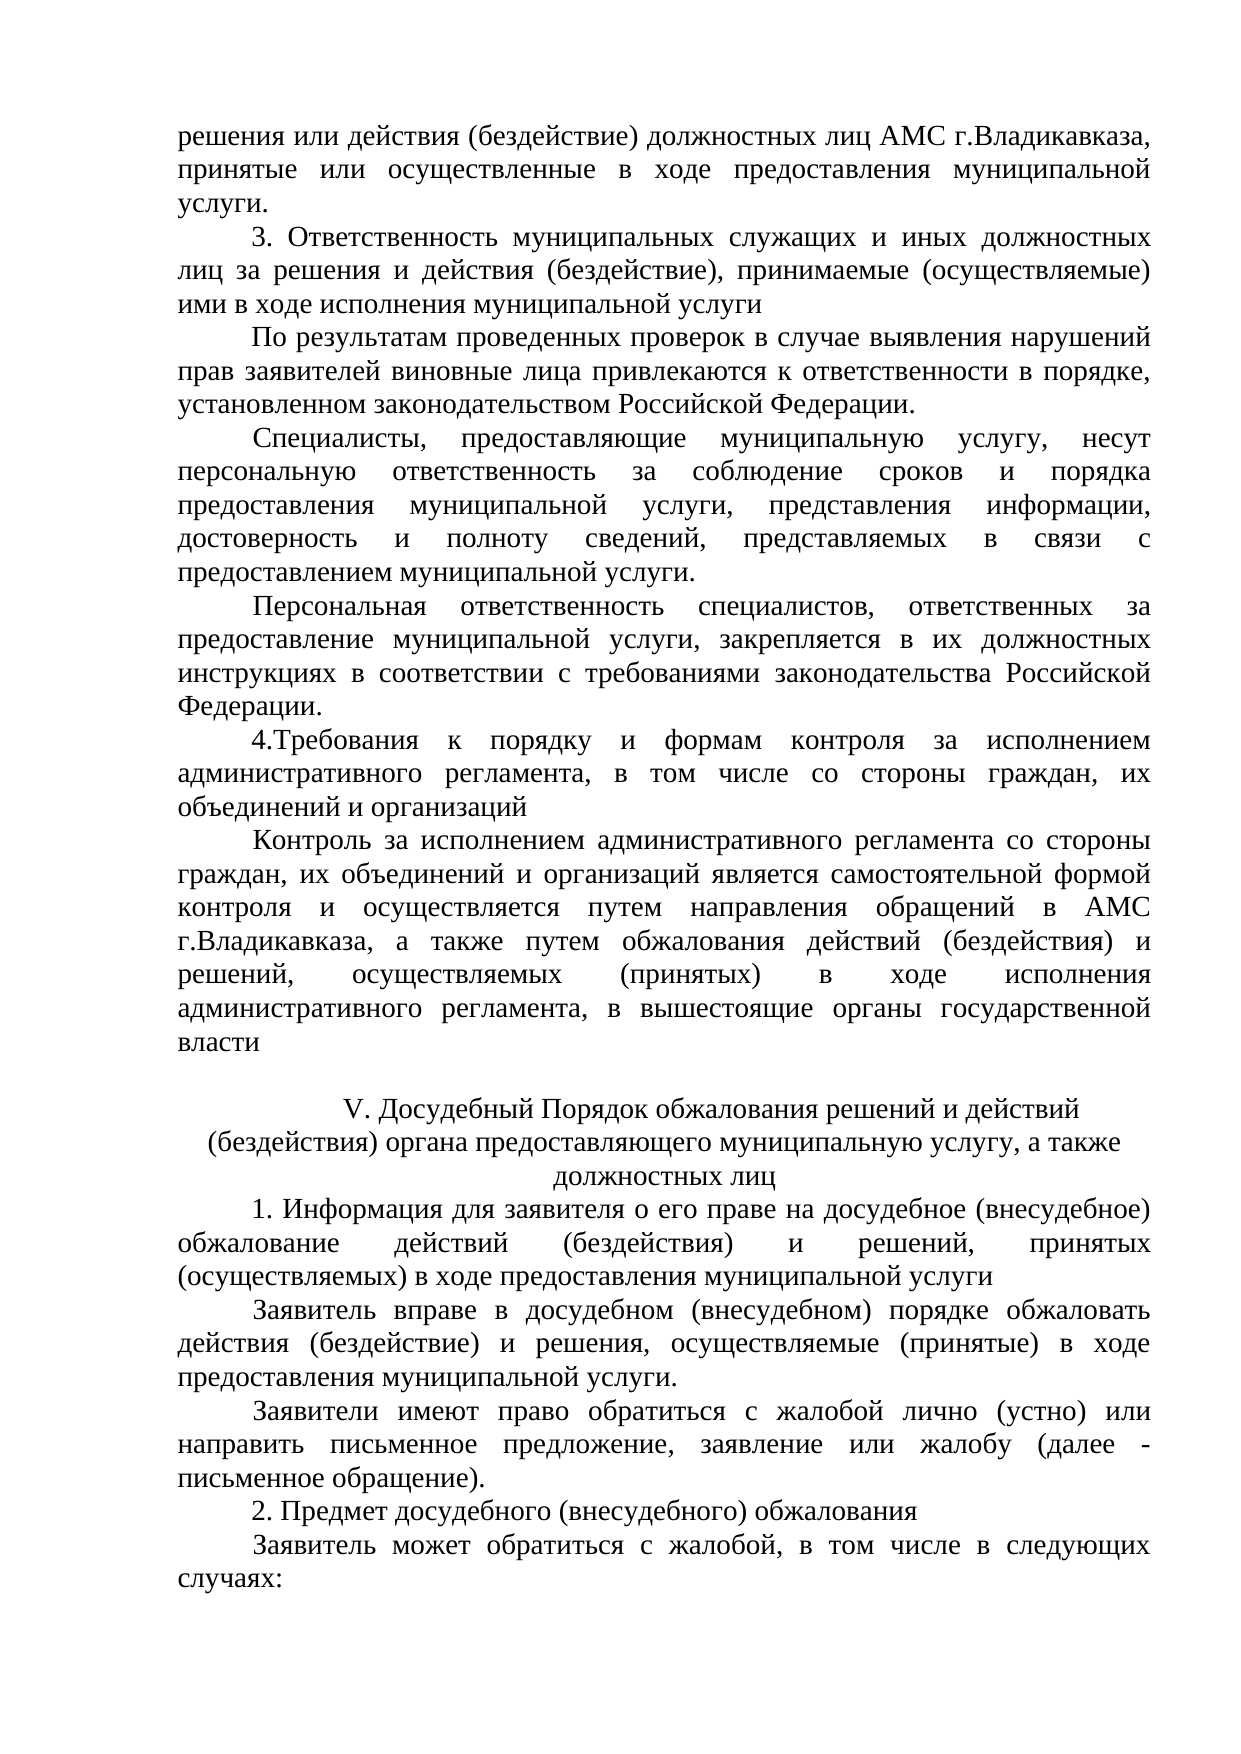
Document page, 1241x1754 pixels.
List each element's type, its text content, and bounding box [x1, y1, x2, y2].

text Персональная ответственность специалистов, ответственных за предоставление муниципальной услуги, закрепляется в их должностных инструкциях в соответствии с требованиями законодательства Российской Федерации. [177, 588, 1152, 722]
text 2. Предмет досудебного (внесудебного) обжалования [177, 1493, 1152, 1527]
text Специалисты, предоставляющие муниципальную услугу, несут персональную ответственность за соблюдение сроков и порядка предоставления муниципальной услуги, представления информации, достоверность и полноту сведений, представляемых в связи с предоставлением муниципальной услуги. [177, 420, 1152, 588]
text По результатам проведенных проверок в случае выявления нарушений прав заявителей виновные лица привлекаются к ответственности в порядке, установленном законодательством Российской Федерации. [177, 319, 1152, 420]
text V. Досудебный Порядок обжалования решений и действий (бездействия) органа предоставляющего муниципальную услугу, а также должностных лиц [177, 1091, 1152, 1191]
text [177, 118, 1152, 219]
text Заявители имеют право обратиться с жалобой лично (устно) или направить письменное предложение, заявление или жалобу (далее - письменное обращение). [177, 1393, 1152, 1493]
text Заявитель вправе в досудебном (внесудебном) порядке обжаловать действия (бездействие) и решения, осуществляемые (принятые) в ходе предоставления муниципальной услуги. [177, 1292, 1152, 1393]
list Заявитель может обратиться с жалобой, в том числе в следующих случаях: [177, 1527, 1152, 1594]
text 1. Информация для заявителя о его праве на досудебное (внесудебное) обжалование действий (бездействия) и решений, принятых (осуществляемых) в ходе предоставления муниципальной услуги [177, 1191, 1152, 1292]
text 4.Требования к порядку и формам контроля за исполнением административного регламента, в том числе со стороны граждан, их объединений и организаций [177, 722, 1152, 822]
text 3. Ответственность муниципальных служащих и иных должностных лиц за решения и действия (бездействие), принимаемые (осуществляемые) ими в ходе исполнения муниципальной услуги [177, 219, 1152, 319]
text Контроль за исполнением административного регламента со стороны граждан, их объединений и организаций является самостоятельной формой контроля и осуществляется путем направления обращений в АМС г.Владикавказа, а также путем обжалования действий (бездействия) и решений, осуществляемых (принятых) в ходе исполнения административного регламента, в вышестоящие органы государственной власти [177, 822, 1152, 1057]
